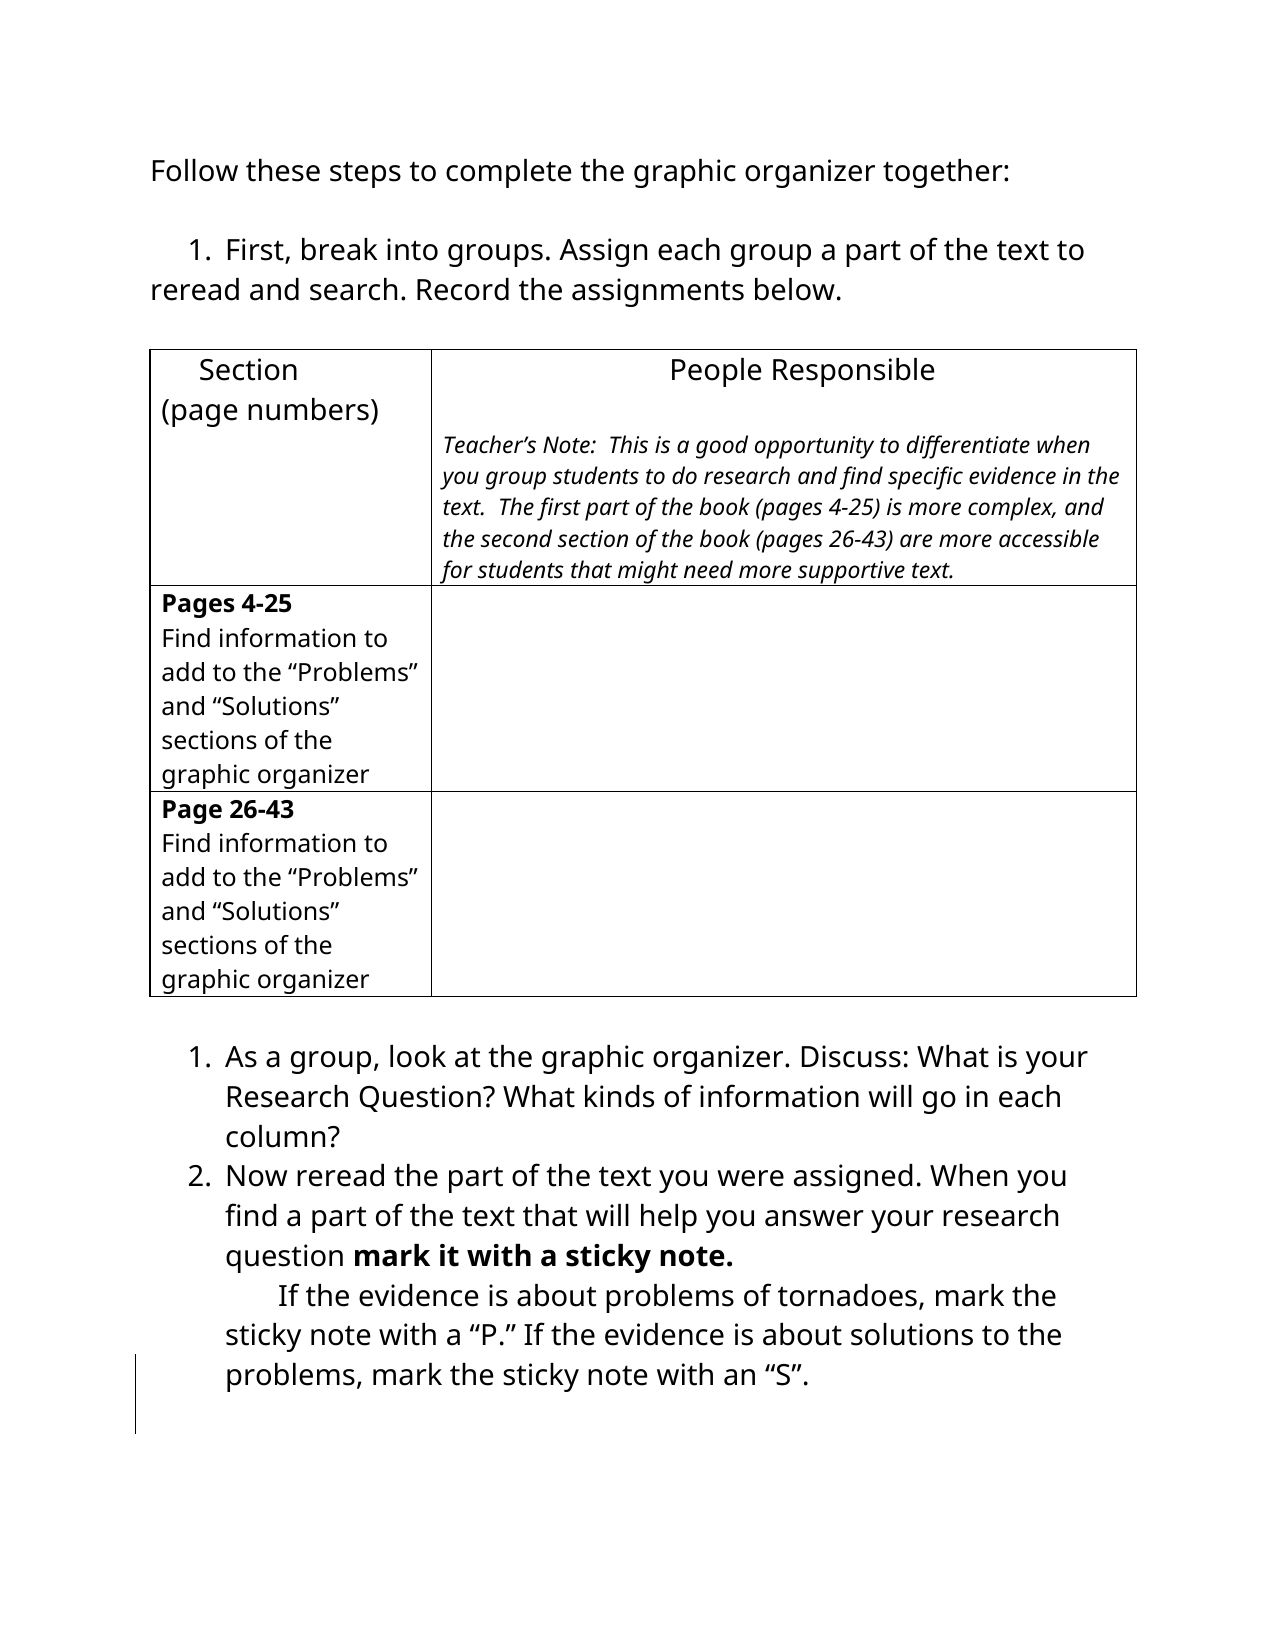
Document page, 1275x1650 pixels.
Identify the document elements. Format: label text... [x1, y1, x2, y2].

text Follow these steps to complete the graphic organizer together: [150, 150, 1125, 190]
list If the evidence is about problems of tornadoes, mark the sticky note with a “P.” If the evidence is about solutions to the problems, mark the sticky note with an “S”. [225, 1275, 1125, 1394]
table_cell Page 26-43 Find information to add to the “Problems” and “Solutions” sections of the graphic organizer [151, 792, 431, 996]
table_cell [432, 586, 1136, 791]
list Now reread the part of the text you were assigned. When you find a part of the text that will help you answer your research question mark it with a sticky note. [187, 1156, 1125, 1275]
list As a group, look at the graphic organizer. Discuss: What is your Research Question? What kinds of information will go in each column? [187, 1037, 1125, 1156]
list First, break into groups. Assign each group a part of the text to reread and search. Record the assignments below. [150, 229, 1125, 309]
table_cell [432, 792, 1136, 996]
table_header Section (page numbers) [151, 350, 431, 585]
table_header People Responsible Teacher’s Note: This is a good opportunity to differentiate when you group students to do research and find specific evidence in the text. The first part of the book (pages 4-25) is more complex, and the second section of the book (pages 26-43) are more accessible for students that might need more supportive text. [432, 350, 1136, 585]
table_cell Pages 4-25 Find information to add to the “Problems” and “Solutions” sections of the graphic organizer [151, 586, 431, 791]
